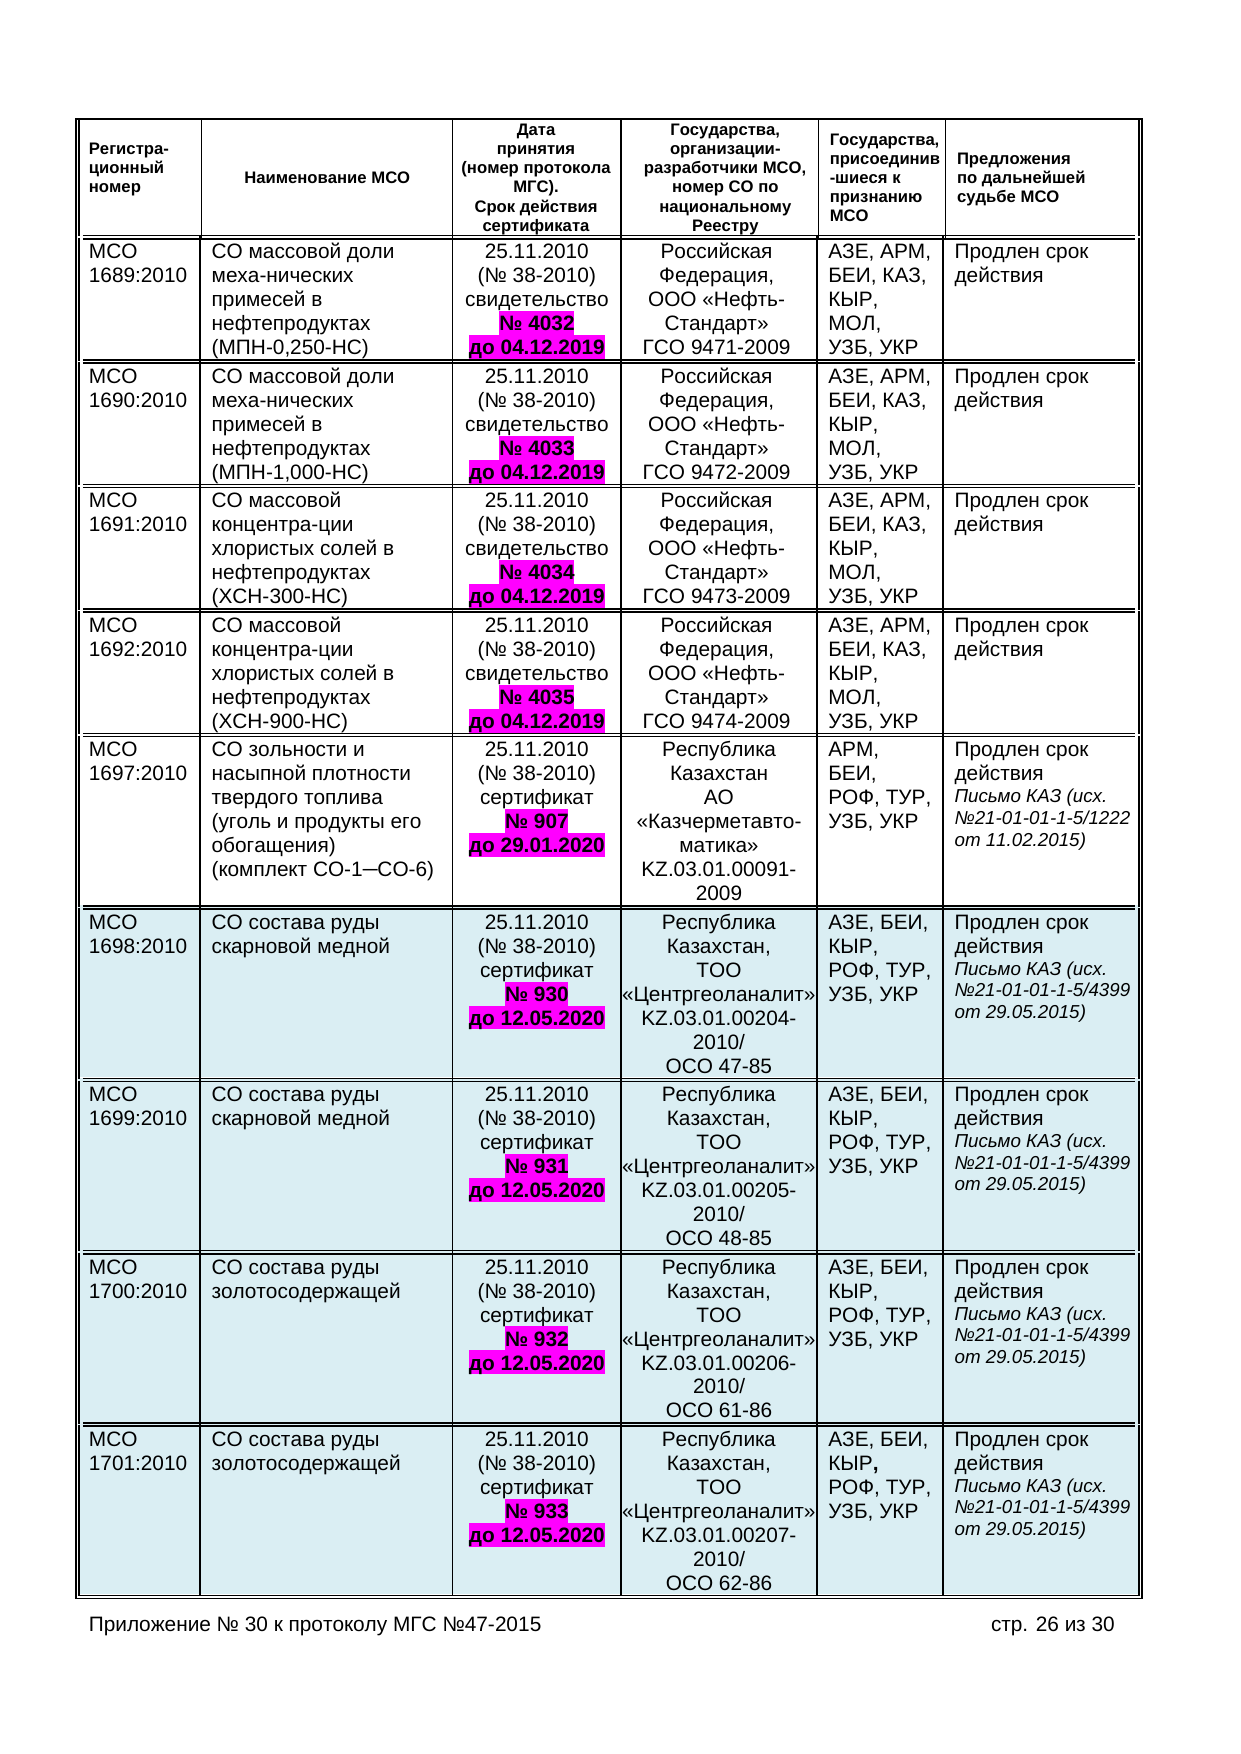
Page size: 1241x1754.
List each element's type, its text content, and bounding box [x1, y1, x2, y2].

table_cell СО состава руды скарновой медной [201, 910, 452, 1077]
table_cell Продлен срок действия Письмо КАЗ (исх. №21-01-01-1-5/4399 от 29.05.2015) [944, 1250, 1140, 1422]
table_cell АЗЕ, АРМ, БЕИ, КАЗ, КЫР, МОЛ, УЗБ, УКР [818, 488, 942, 608]
table_cell 25.11.2010 (№ 38-2010) сертификат № 907 до 29.01.2020 [453, 737, 620, 905]
table_cell АЗЕ, АРМ, БЕИ, КАЗ, КЫР, МОЛ, УЗБ, УКР [818, 613, 942, 733]
table_cell СО массовой концентра-ции хлористых солей в нефтепродуктах (ХСН-900-НС) [201, 613, 452, 733]
table_cell АРМ, БЕИ, РОФ, ТУР, УЗБ, УКР [818, 737, 942, 905]
table_cell МСО 1701:2010 [78, 1422, 199, 1594]
table_cell Продлен срок действия [944, 359, 1140, 484]
table_cell МСО 1692:2010 [78, 608, 199, 733]
table_cell Республика Казахстан, ТОО «Центргеоланалит» KZ.03.01.00207-2010/ ОСО 62-86 [622, 1427, 816, 1594]
table_cell АЗЕ, АРМ, БЕИ, КАЗ, КЫР, МОЛ, УЗБ, УКР [818, 240, 942, 359]
table_cell МСО 1690:2010 [78, 359, 199, 484]
table_header Дата принятия (номер протокола МГС). Срок действия сертификата [453, 120, 620, 235]
table_cell МСО 1700:2010 [78, 1250, 199, 1422]
table_cell АЗЕ, БЕИ, КЫР, РОФ, ТУР, УЗБ, УКР [818, 1255, 942, 1422]
table_cell СО состава руды золотосодержащей [201, 1427, 452, 1594]
table_header Наименование МСО [202, 120, 452, 235]
table_cell Продлен срок действия [944, 235, 1140, 359]
table_cell АЗЕ, БЕИ, КЫР, РОФ, ТУР, УЗБ, УКР [818, 910, 942, 1077]
table_cell МСО 1691:2010 [78, 484, 199, 608]
table_cell 25.11.2010 (№ 38-2010) свидетельство № 4034 до 04.12.2019 [453, 488, 620, 608]
table_header Государства, организации-разработчики МСО, номер СО по национальному Реестру [622, 120, 818, 235]
table_cell СО массовой доли меха-нических примесей в нефтепродуктах (МПН-0,250-НС) [201, 240, 452, 359]
table_cell 25.11.2010 (№ 38-2010) свидетельство № 4033 до 04.12.2019 [453, 364, 620, 484]
table_cell СО массовой доли меха-нических примесей в нефтепродуктах (МПН-1,000-НС) [201, 364, 452, 484]
table_cell СО зольности и насыпной плотности твердого топлива (уголь и продукты его обогащения) (комплект СО-1─СО-6) [201, 737, 452, 905]
table_cell 25.11.2010 (№ 38-2010) сертификат № 931 до 12.05.2020 [453, 1082, 620, 1250]
table_cell АЗЕ, БЕИ, КЫР, РОФ, ТУР, УЗБ, УКР [818, 1082, 942, 1250]
table_cell МСО 1698:2010 [78, 905, 199, 1077]
table_cell Продлен срок действия Письмо КАЗ (исх. №21-01-01-1-5/4399 от 29.05.2015) [944, 1422, 1140, 1594]
table_cell Республика Казахстан, ТОО «Центргеоланалит» KZ.03.01.00204-2010/ ОСО 47-85 [622, 910, 816, 1077]
table_cell Продлен срок действия Письмо КАЗ (исх. №21-01-01-1-5/4399 от 29.05.2015) [944, 1078, 1140, 1250]
table_cell МСО 1689:2010 [78, 235, 199, 359]
table_cell 25.11.2010 (№ 38-2010) сертификат № 930 до 12.05.2020 [453, 910, 620, 1077]
table_cell Российская Федерация, ООО «Нефть-Стандарт» ГСО 9474-2009 [622, 613, 816, 733]
table_cell 25.11.2010 (№ 38-2010) свидетельство № 4032 до 04.12.2019 [453, 240, 620, 359]
table_cell Продлен срок действия [944, 484, 1140, 608]
table_header Предложения по дальнейшей судьбе МСО [946, 120, 1138, 235]
table_cell АЗЕ, БЕИ, КЫР, РОФ, ТУР, УЗБ, УКР [818, 1427, 942, 1594]
table_cell Республика Казахстан АО «Казчерметавто-матика» KZ.03.01.00091-2009 [622, 737, 816, 905]
table_cell Продлен срок действия [944, 608, 1140, 733]
table_cell СО состава руды золотосодержащей [201, 1255, 452, 1422]
table_cell Республика Казахстан, ТОО «Центргеоланалит» KZ.03.01.00205-2010/ ОСО 48-85 [622, 1082, 816, 1250]
table_cell Продлен срок действия Письмо КАЗ (исх. №21-01-01-1-5/1222 от 11.02.2015) [944, 733, 1140, 905]
table_cell СО массовой концентра-ции хлористых солей в нефтепродуктах (ХСН-300-НС) [201, 488, 452, 608]
table_cell МСО 1697:2010 [78, 733, 199, 905]
table_cell 25.11.2010 (№ 38-2010) свидетельство № 4035 до 04.12.2019 [453, 613, 620, 733]
table_cell Республика Казахстан, ТОО «Центргеоланалит» KZ.03.01.00206-2010/ ОСО 61-86 [622, 1255, 816, 1422]
table_cell 25.11.2010 (№ 38-2010) сертификат № 933 до 12.05.2020 [453, 1427, 620, 1594]
table_cell СО состава руды скарновой медной [201, 1082, 452, 1250]
table_cell Российская Федерация, ООО «Нефть-Стандарт» ГСО 9472-2009 [622, 364, 816, 484]
table_header Регистра-ционный номер [80, 120, 201, 235]
table_cell Российская Федерация, ООО «Нефть-Стандарт» ГСО 9473-2009 [622, 488, 816, 608]
table_cell Российская Федерация, ООО «Нефть-Стандарт» ГСО 9471-2009 [622, 240, 816, 359]
table_cell Продлен срок действия Письмо КАЗ (исх. №21-01-01-1-5/4399 от 29.05.2015) [944, 905, 1140, 1077]
table_cell 25.11.2010 (№ 38-2010) сертификат № 932 до 12.05.2020 [453, 1255, 620, 1422]
table_cell АЗЕ, АРМ, БЕИ, КАЗ, КЫР, МОЛ, УЗБ, УКР [818, 364, 942, 484]
table_cell МСО 1699:2010 [78, 1078, 199, 1250]
table_header Государства, присоединив-шиеся к признанию МСО [819, 120, 945, 235]
